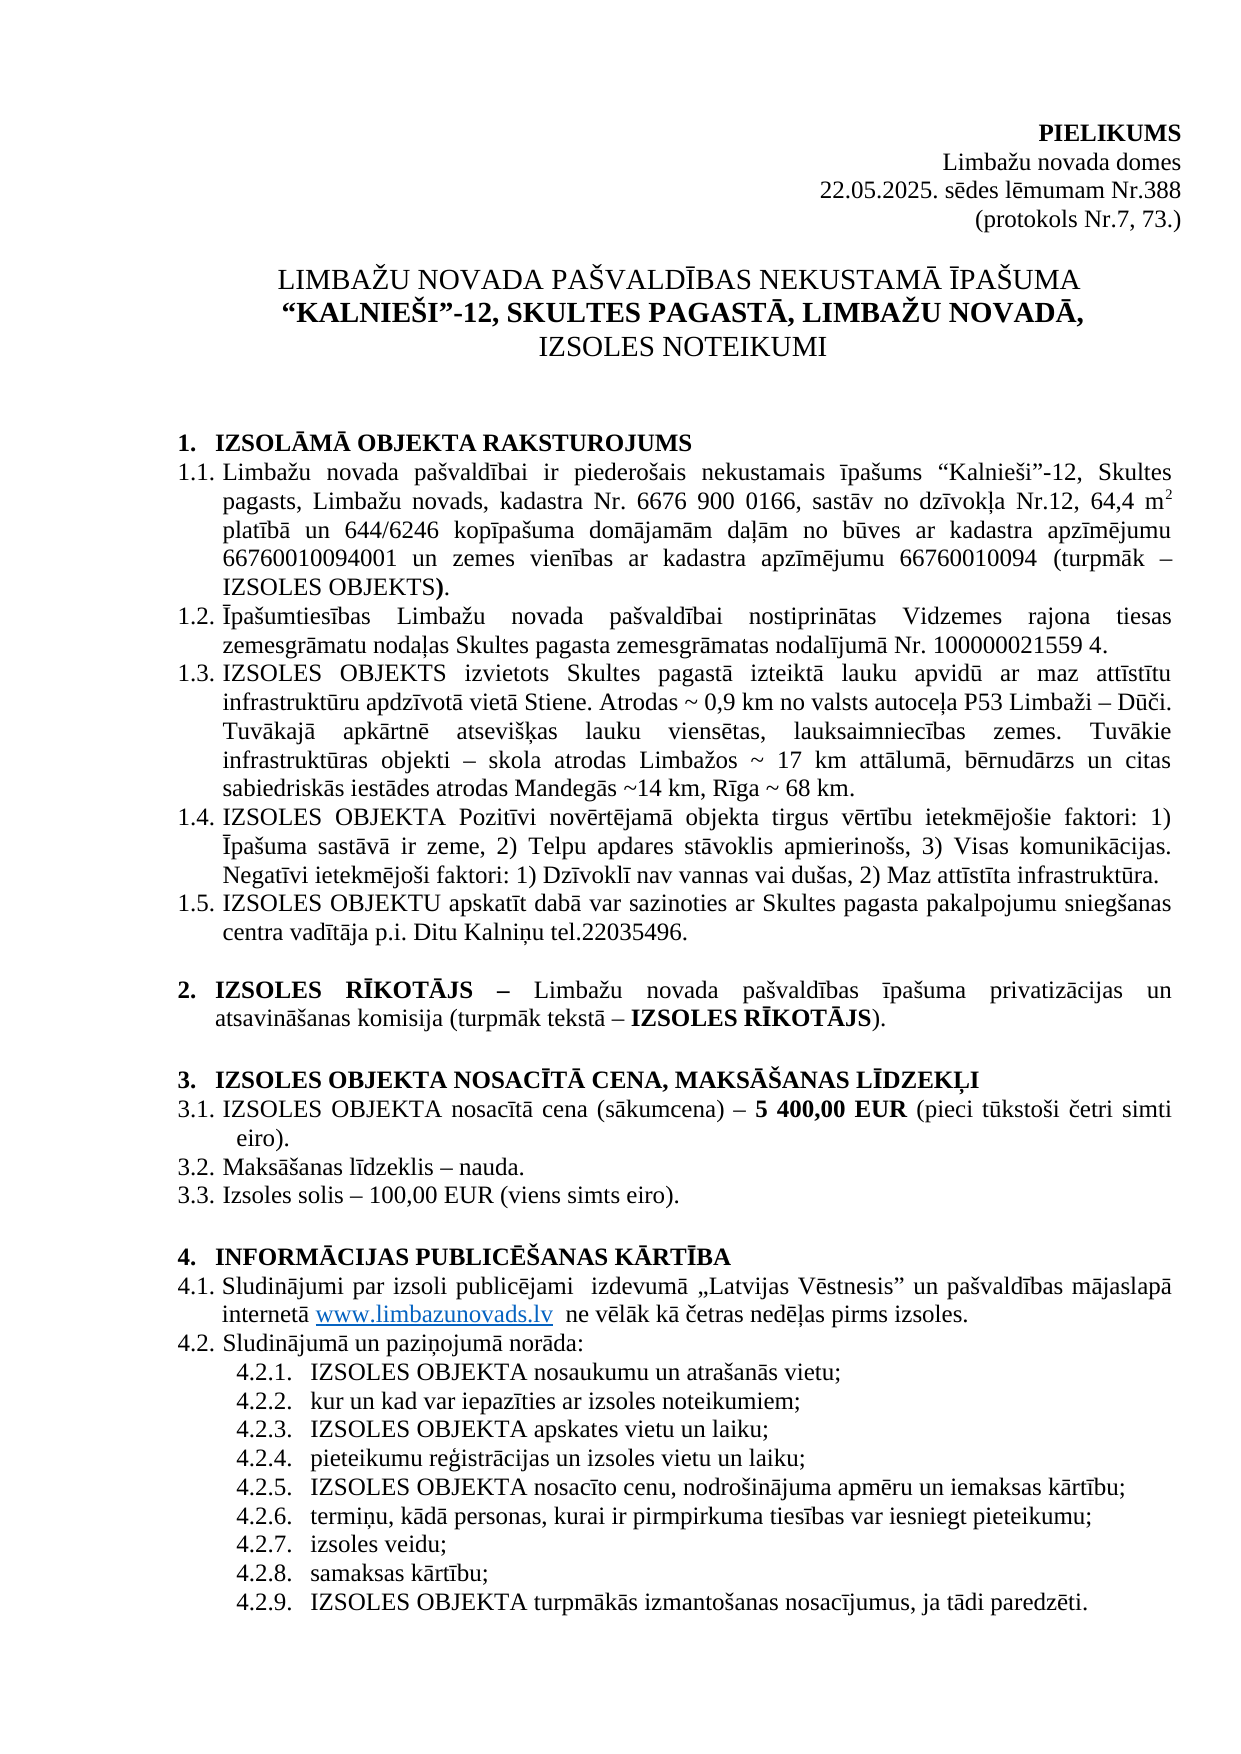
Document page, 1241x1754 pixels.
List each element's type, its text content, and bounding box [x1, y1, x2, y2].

text PIELIKUMS [177, 118, 1181, 147]
list termiņu, kādā personas, kurai ir pirmpirkuma tiesības var iesniegt pieteikumu; [236, 1501, 1172, 1529]
text 22.05.2025. sēdes lēmumam Nr.388 [177, 176, 1181, 204]
list Īpašumtiesības Limbažu novada pašvaldībai nostiprinātas Vidzemes rajona tiesas zemesgrāmatu nodaļas Skultes pagasta zemesgrāmatas nodalījumā Nr. 100000021559 4. [177, 601, 1172, 658]
list Sludinājumā un paziņojumā norāda: [177, 1328, 1172, 1357]
list IZSOLES OBJEKTS izvietots Skultes pagastā izteiktā lauku apvidū ar maz attīstītu infrastruktūru apdzīvotā vietā Stiene. Atrodas ~ 0,9 km no valsts autoceļa P53 Limbaži – Dūči. Tuvākajā apkārtnē atsevišķas lauku viensētas, lauksaimniecības zemes. Tuvākie infrastruktūras objekti – skola atrodas Limbažos ~ 17 km attālumā, bērnudārzs un citas sabiedriskās iestādes atrodas Mandegās ~14 km, Rīga ~ 68 km. [177, 658, 1172, 802]
list IZSOLES OBJEKTA nosaukumu un atrašanās vietu; [236, 1357, 1172, 1386]
list pieteikumu reģistrācijas un izsoles vietu un laiku; [236, 1443, 1172, 1472]
list Maksāšanas līdzeklis – nauda. [177, 1152, 1172, 1180]
list IZSOLES OBJEKTU apskatīt dabā var sazinoties ar Skultes pagasta pakalpojumu sniegšanas centra vadītāja p.i. Ditu Kalniņu tel.22035496. [177, 888, 1172, 946]
text IZSOLES NOTEIKUMI [177, 329, 1181, 362]
list izsoLES OBJEKTA apskates vietu un laiku; [236, 1414, 1172, 1443]
list izsolES objekta turpmākās izmantošanas nosacījumus, ja tādi paredzēti. [236, 1587, 1172, 1616]
list INFORMĀCIJAS PUBLICĒŠANAS KĀRTĪBA [177, 1242, 1172, 1271]
list IZSOLĀMĀ OBJEKTA RAKSTUROJUMS [177, 428, 1172, 457]
text Limbažu novada domes [177, 147, 1181, 176]
text “kalnieši”-12, Skultes pagastā, Limbažu novadā, [177, 295, 1181, 329]
list Izsoles solis – 100,00 EUR (viens simts eiro). [177, 1180, 1172, 1209]
list izsolES objekta nosacīto cenu, nodrošinājuma apmēru un iemaksas kārtību; [236, 1472, 1172, 1501]
list IZSOLES OBJEKTA Pozitīvi novērtējamā objekta tirgus vērtību ietekmējošie faktori: 1) Īpašuma sastāvā ir zeme, 2) Telpu apdares stāvoklis apmierinošs, 3) Visas komunikācijas. Negatīvi ietekmējoši faktori: 1) Dzīvoklī nav vannas vai dušas, 2) Maz attīstīta infrastruktūra. [177, 802, 1172, 888]
text (protokols Nr.7, 73.) [177, 204, 1181, 233]
list IZSOLES OBJEKTA NOSACĪTĀ CENA, MAKSĀŠANAS LĪDZEKĻI [177, 1065, 1172, 1094]
list Sludinājumi par izsoli publicējami izdevumā „Latvijas Vēstnesis” un pašvaldības mājaslapā internetā www.limbazunovads.lv ne vēlāk kā četras nedēļas pirms izsoles. [177, 1271, 1172, 1328]
list kur un kad var iepazīties ar izsoles noteikumiem; [236, 1386, 1172, 1414]
list IZSOLES OBJEKTA nosacītā cena (sākumcena) – 5 400,00 EUR (pieci tūkstoši četri simti eiro). [177, 1094, 1172, 1152]
text limbažu NOVADA pašvaldības NEKUSTAMĀ ĪPAŠUMA [177, 262, 1181, 295]
list izsoles veidu; [236, 1529, 1172, 1558]
list samaksas kārtību; [236, 1558, 1172, 1587]
list Limbažu novada pašvaldībai ir piederošais nekustamais īpašums “Kalnieši”-12, Skultes pagasts, Limbažu novads, kadastra Nr. 6676 900 0166, sastāv no dzīvokļa Nr.12, 64,4 m2 platībā un 644/6246 kopīpašuma domājamām daļām no būves ar kadastra apzīmējumu 66760010094001 un zemes vienības ar kadastra apzīmējumu 66760010094 (turpmāk – IZSOLES OBJEKTS). [177, 457, 1172, 601]
list IZSOLES RĪKOTĀJS – Limbažu novada pašvaldības īpašuma privatizācijas un atsavināšanas komisija (turpmāk tekstā – IZSOLES RĪKOTĀJS). [177, 975, 1172, 1032]
